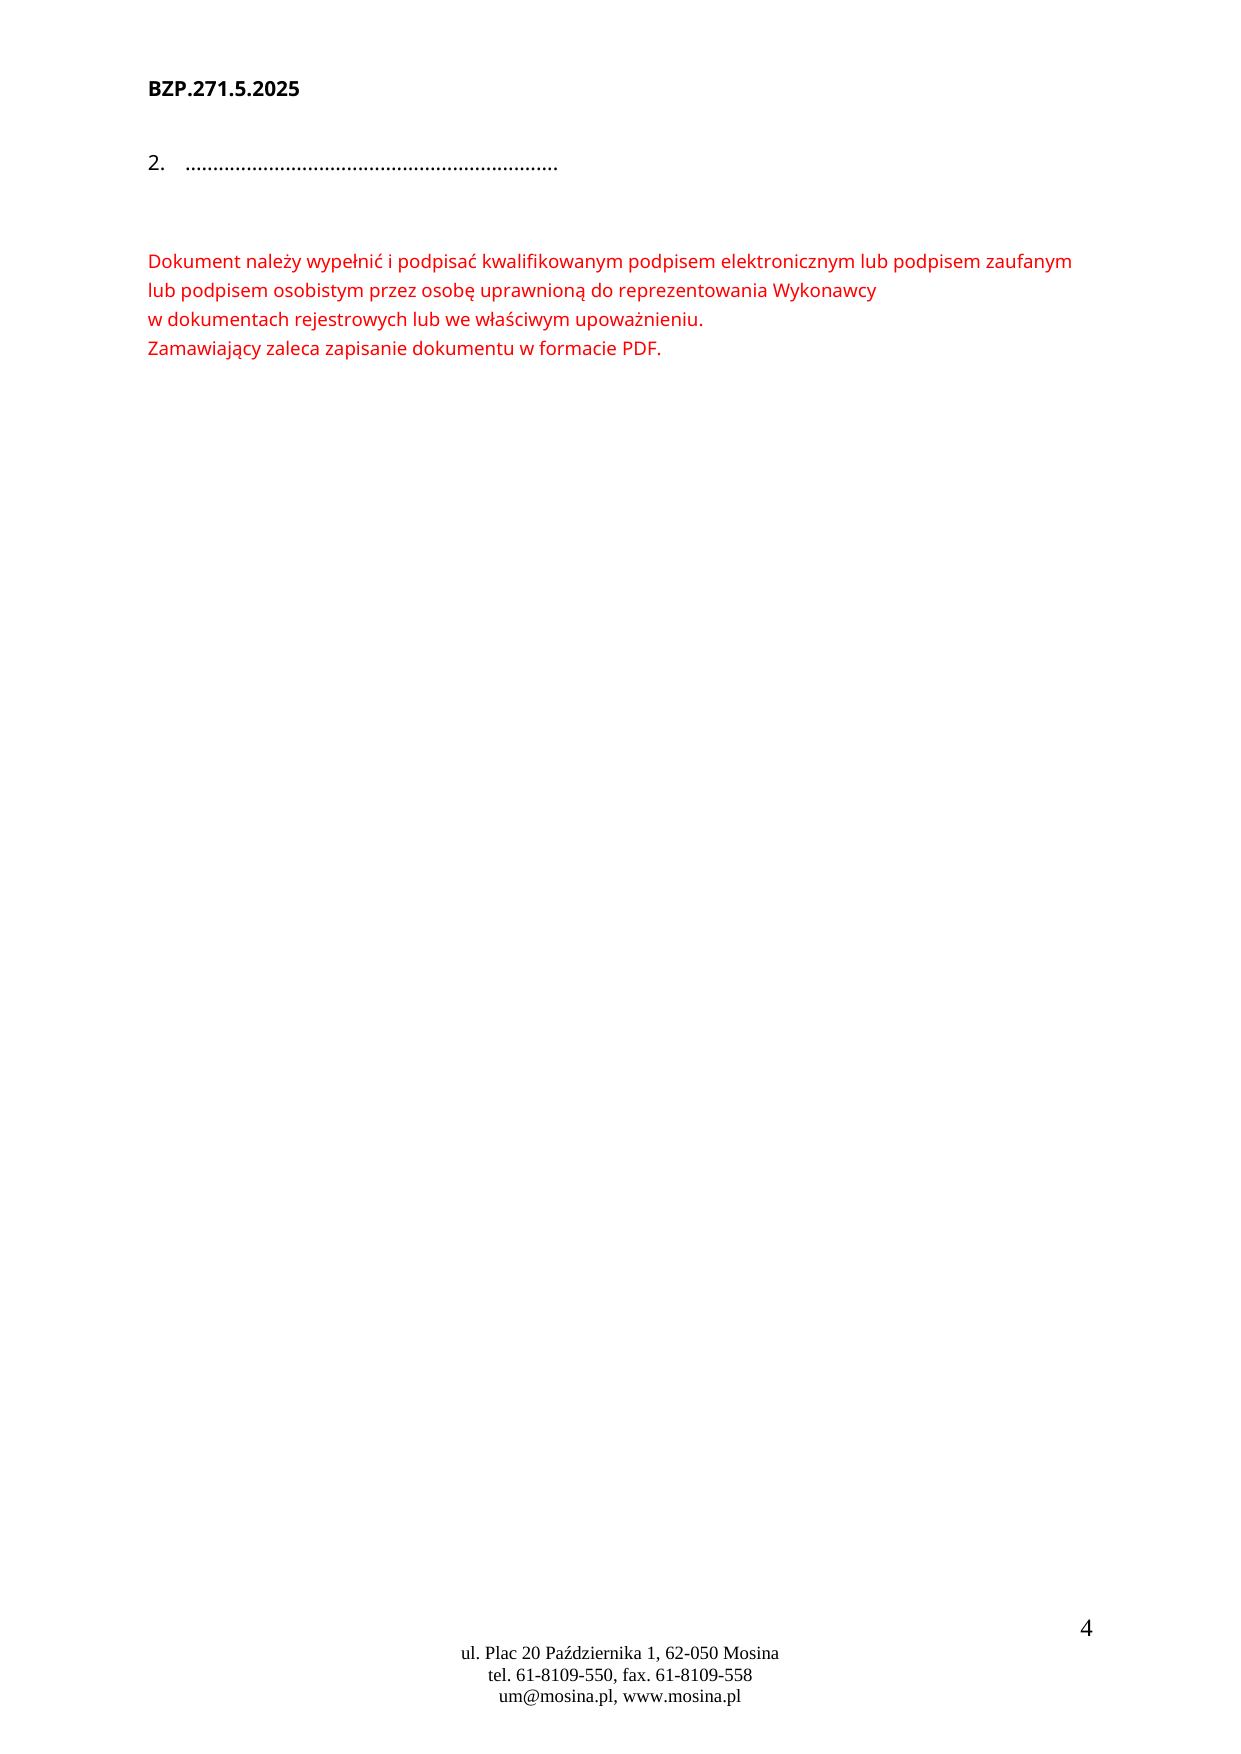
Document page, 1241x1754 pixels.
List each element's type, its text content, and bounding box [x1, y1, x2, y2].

text Dokument należy wypełnić i podpisać kwalifikowanym podpisem elektronicznym lub podpisem zaufanym lub podpisem osobistym przez osobę uprawnioną do reprezentowania Wykonawcy [148, 248, 1093, 303]
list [148, 148, 1093, 176]
text Zamawiający zaleca zapisanie dokumentu w formacie PDF. [148, 336, 1093, 361]
text w dokumentach rejestrowych lub we właściwym upoważnieniu. [148, 306, 1093, 332]
